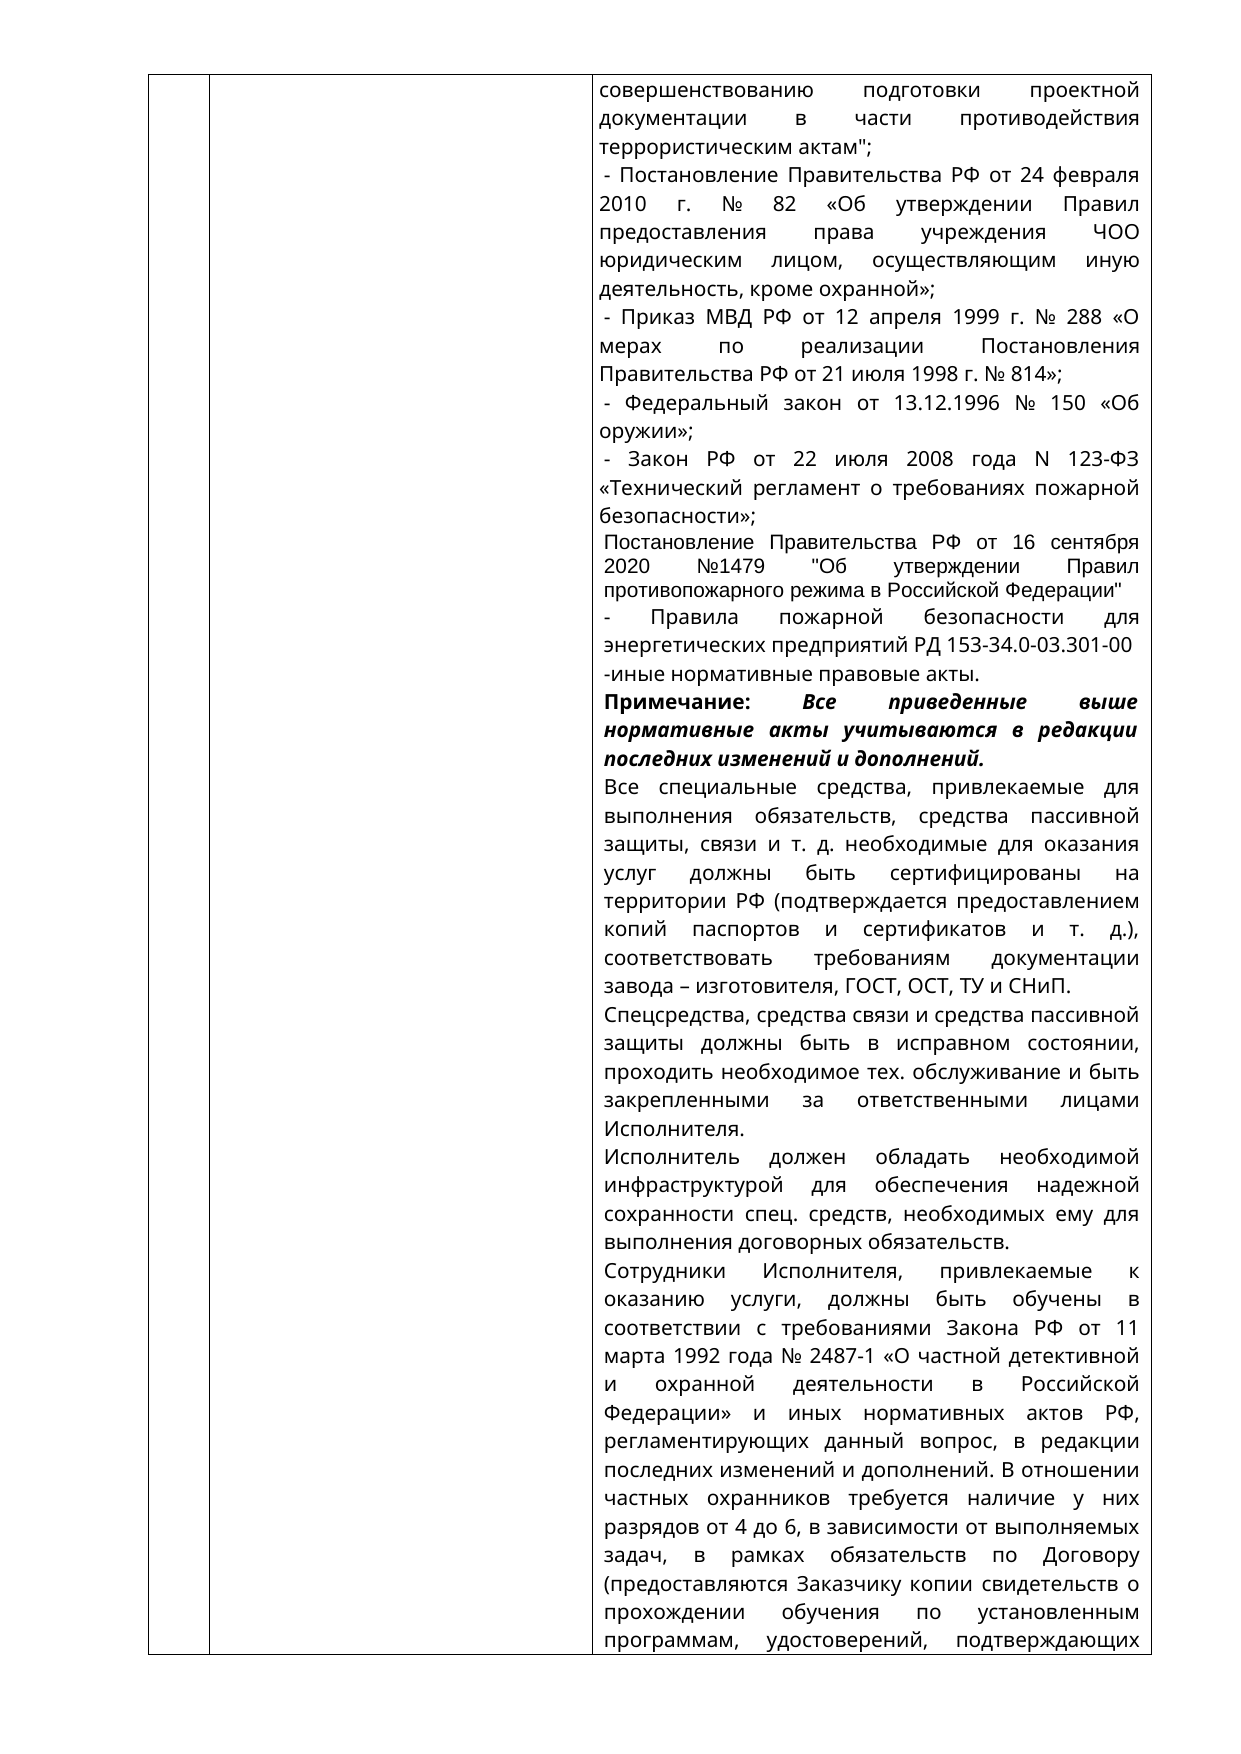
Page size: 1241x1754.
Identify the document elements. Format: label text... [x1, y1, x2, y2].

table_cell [210, 75, 592, 1654]
table_cell 6 [149, 75, 209, 1654]
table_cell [593, 75, 1151, 1654]
